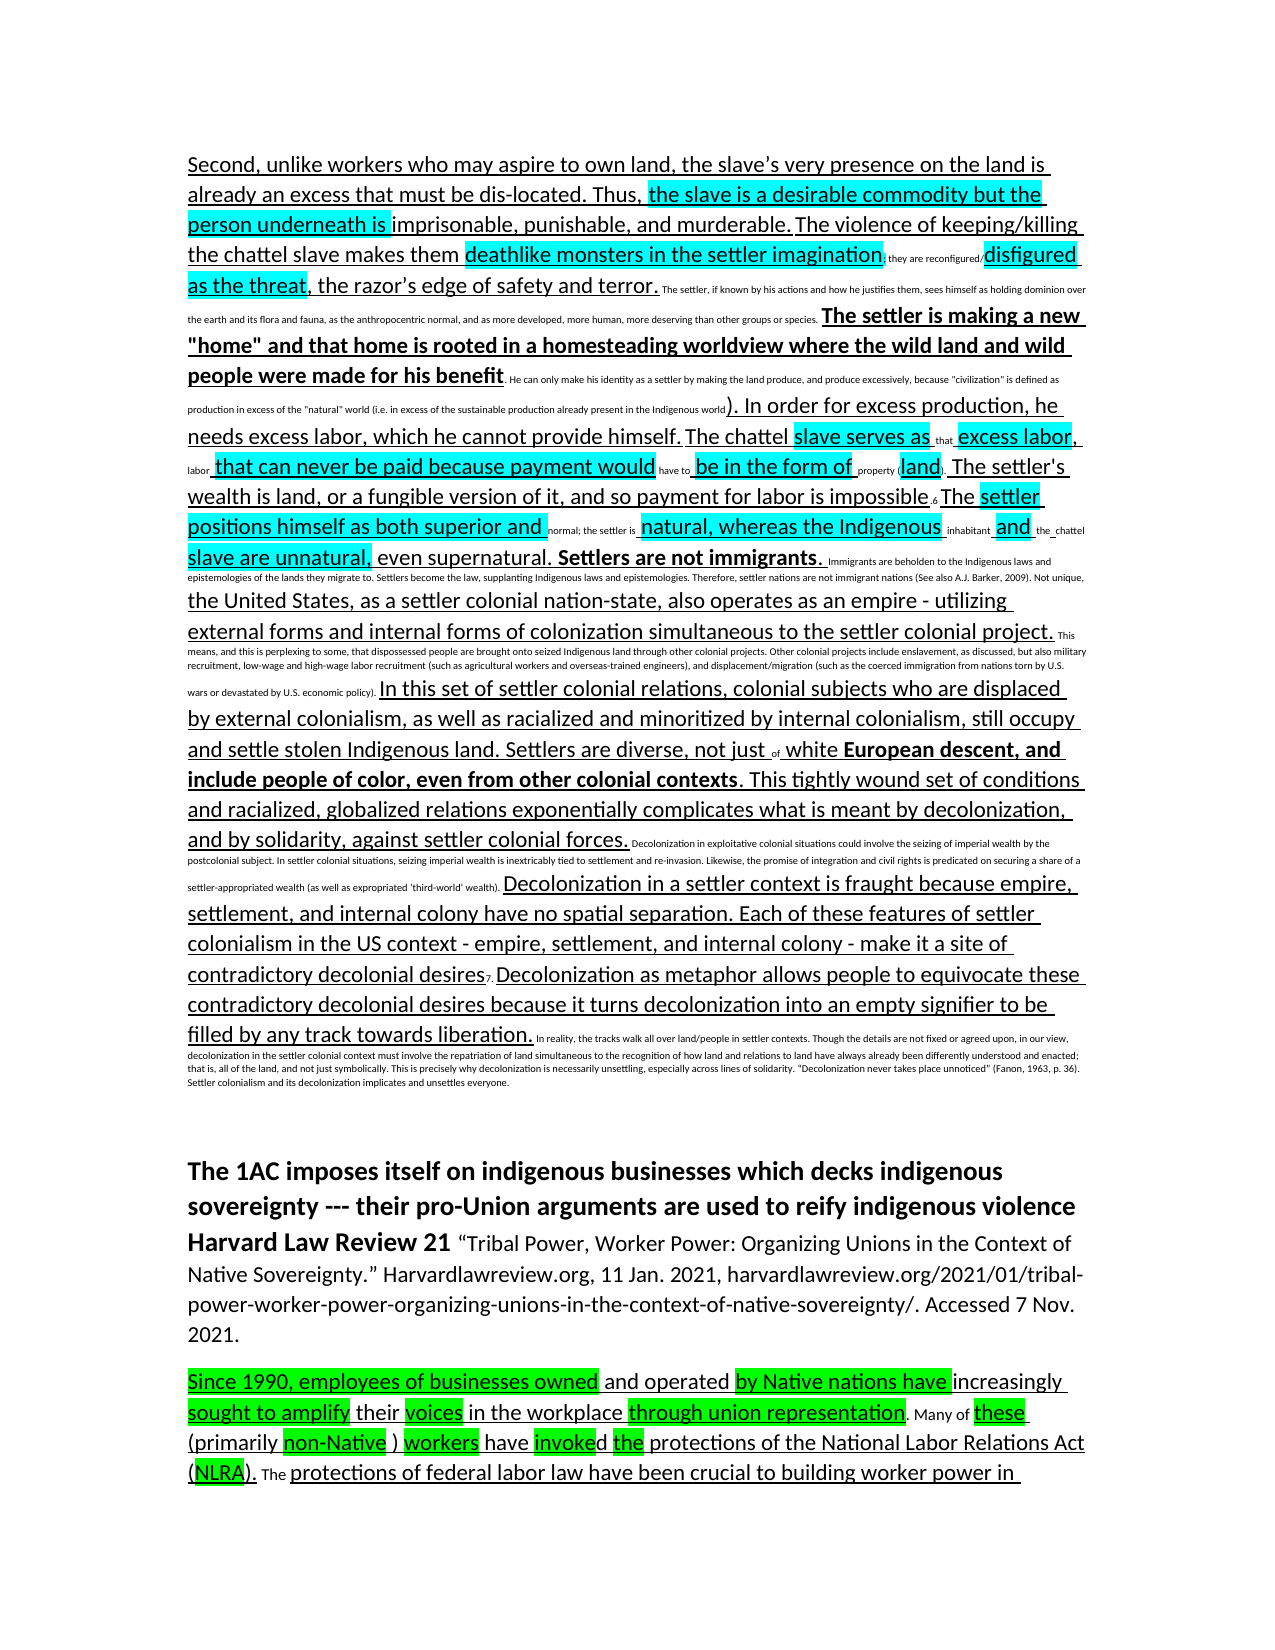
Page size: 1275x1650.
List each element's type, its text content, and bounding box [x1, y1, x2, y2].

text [187, 150, 1087, 1089]
text Harvard Law Review 21 “Tribal Power, Worker Power: Organizing Unions in the Context of Native Sovereignty.” Harvardlawreview.org, 11 Jan. 2021, harvardlawreview.org/2021/01/tribal-power-worker-power-organizing-unions-in-the-context-of-native-sovereignty/. Accessed 7 Nov. 2021. [187, 1225, 1087, 1348]
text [187, 1367, 1087, 1486]
subtitle The 1AC imposes itself on indigenous businesses which decks indigenous sovereignty --- their pro-Union arguments are used to reify indigenous violence [187, 1154, 1087, 1222]
